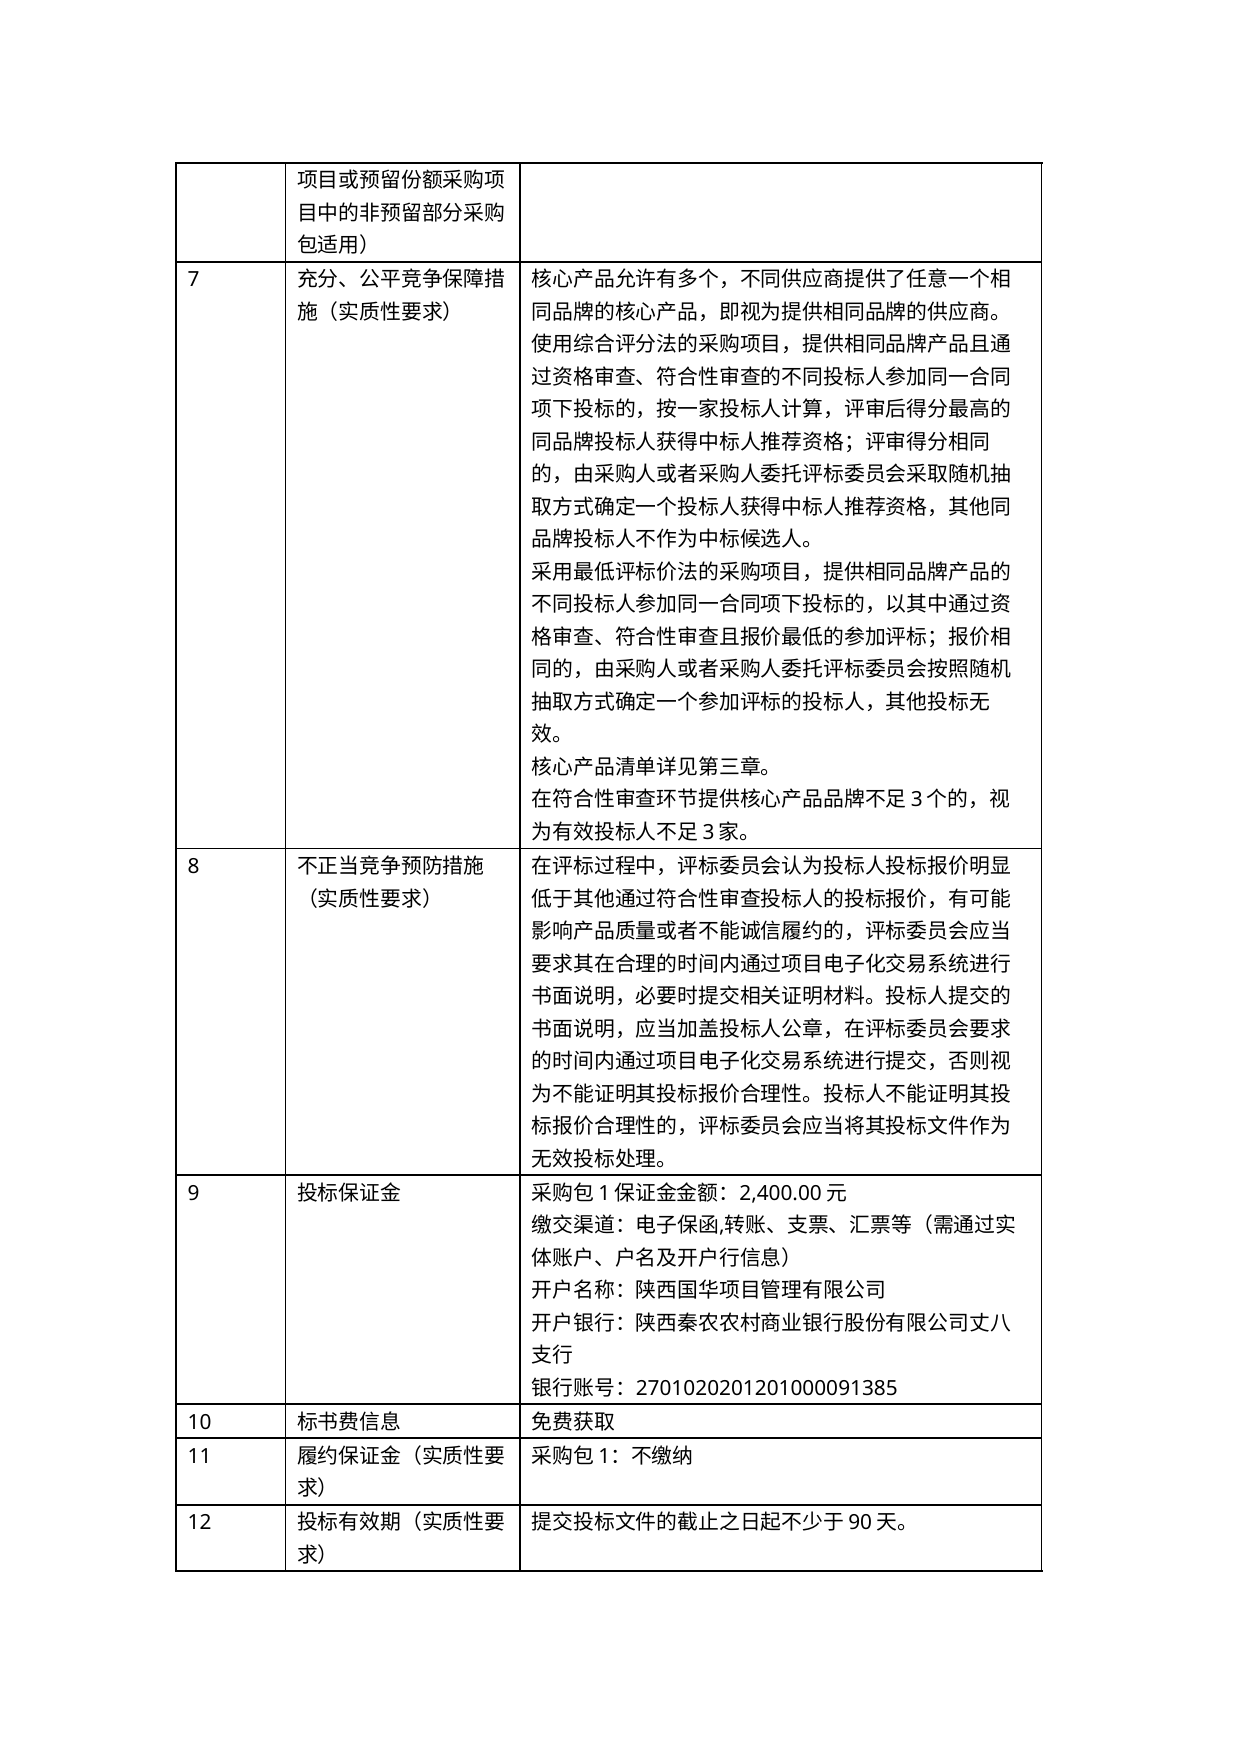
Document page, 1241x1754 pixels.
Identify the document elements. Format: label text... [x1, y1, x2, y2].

table_cell 在评标过程中，评标委员会认为投标人投标报价明显低于其他通过符合性审查投标人的投标报价，有可能影响产品质量或者不能诚信履约的，评标委员会应当要求其在合理的时间内通过项目电子化交易系统进行书面说明，必要时提交相关证明材料。投标人提交的书面说明，应当加盖投标人公章，在评标委员会要求的时间内通过项目电子化交易系统进行提交，否则视为不能证明其投标报价合理性。投标人不能证明其投标报价合理性的，评标委员会应当将其投标文件作为无效投标处理。 [521, 849, 1041, 1174]
table_cell 充分、公平竞争保障措施（实质性要求） [286, 263, 519, 848]
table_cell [521, 164, 1041, 261]
table_cell 6 [177, 164, 285, 261]
table_cell 11 [177, 1439, 285, 1504]
table_cell 提交投标文件的截止之日起不少于90天。 [521, 1506, 1041, 1570]
table_cell 投标有效期（实质性要求） [286, 1506, 519, 1570]
table_cell 采购包1：不缴纳 [521, 1439, 1041, 1504]
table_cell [286, 164, 519, 261]
table_cell 免费获取 [521, 1405, 1041, 1437]
table_cell 10 [177, 1405, 285, 1437]
table_cell 履约保证金（实质性要求） [286, 1439, 519, 1504]
table_cell 12 [177, 1506, 285, 1570]
table_cell 采购包1保证金金额：2,400.00元 缴交渠道：电子保函,转账、支票、汇票等（需通过实体账户、户名及开户行信息） 开户名称：陕西国华项目管理有限公司 开户银行：陕西秦农农村商业银行股份有限公司丈八支行 银行账号：2701020201201000091385 [521, 1176, 1041, 1403]
table_cell 投标保证金 [286, 1176, 519, 1403]
table_cell 8 [177, 849, 285, 1174]
table_cell 7 [177, 263, 285, 848]
table_cell 核心产品允许有多个，不同供应商提供了任意一个相同品牌的核心产品，即视为提供相同品牌的供应商。 使用综合评分法的采购项目，提供相同品牌产品且通过资格审查、符合性审查的不同投标人参加同一合同项下投标的，按一家投标人计算，评审后得分最高的同品牌投标人获得中标人推荐资格；评审得分相同的，由采购人或者采购人委托评标委员会采取随机抽取方式确定一个投标人获得中标人推荐资格，其他同品牌投标人不作为中标候选人。 采用最低评标价法的采购项目，提供相同品牌产品的不同投标人参加同一合同项下投标的，以其中通过资格审查、符合性审查且报价最低的参加评标；报价相同的，由采购人或者采购人委托评标委员会按照随机抽取方式确定一个参加评标的投标人，其他投标无效。 核心产品清单详见第三章。 在符合性审查环节提供核心产品品牌不足3个的，视为有效投标人不足3家。 [521, 263, 1041, 848]
table_cell 不正当竞争预防措施（实质性要求） [286, 849, 519, 1174]
table_cell 9 [177, 1176, 285, 1403]
table_cell 标书费信息 [286, 1405, 519, 1437]
